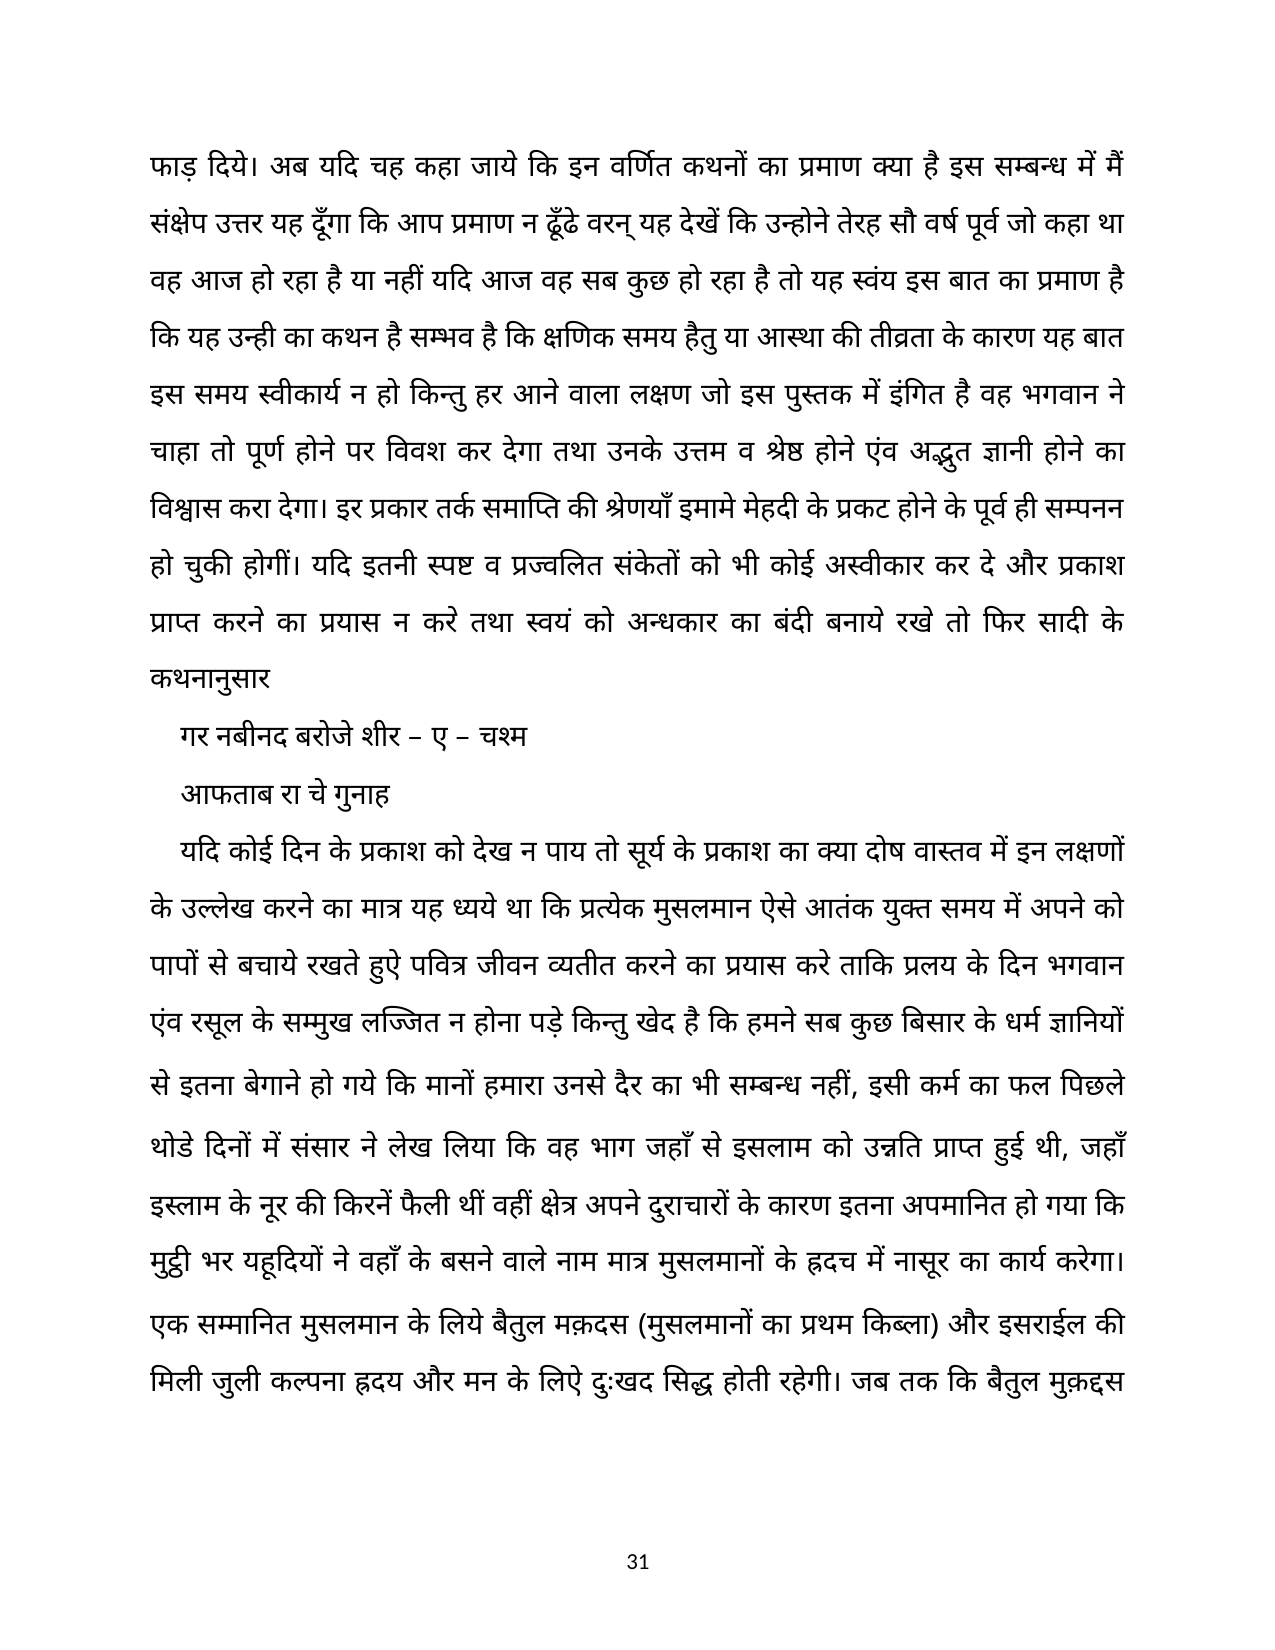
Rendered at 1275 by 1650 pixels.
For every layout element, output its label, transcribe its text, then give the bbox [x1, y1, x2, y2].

text आफताब रा चे गुनाह [150, 778, 1125, 816]
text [150, 835, 1125, 1403]
text गर नबीनद बरोजे शीर – ए – चश्म [150, 720, 1125, 759]
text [150, 150, 1125, 701]
